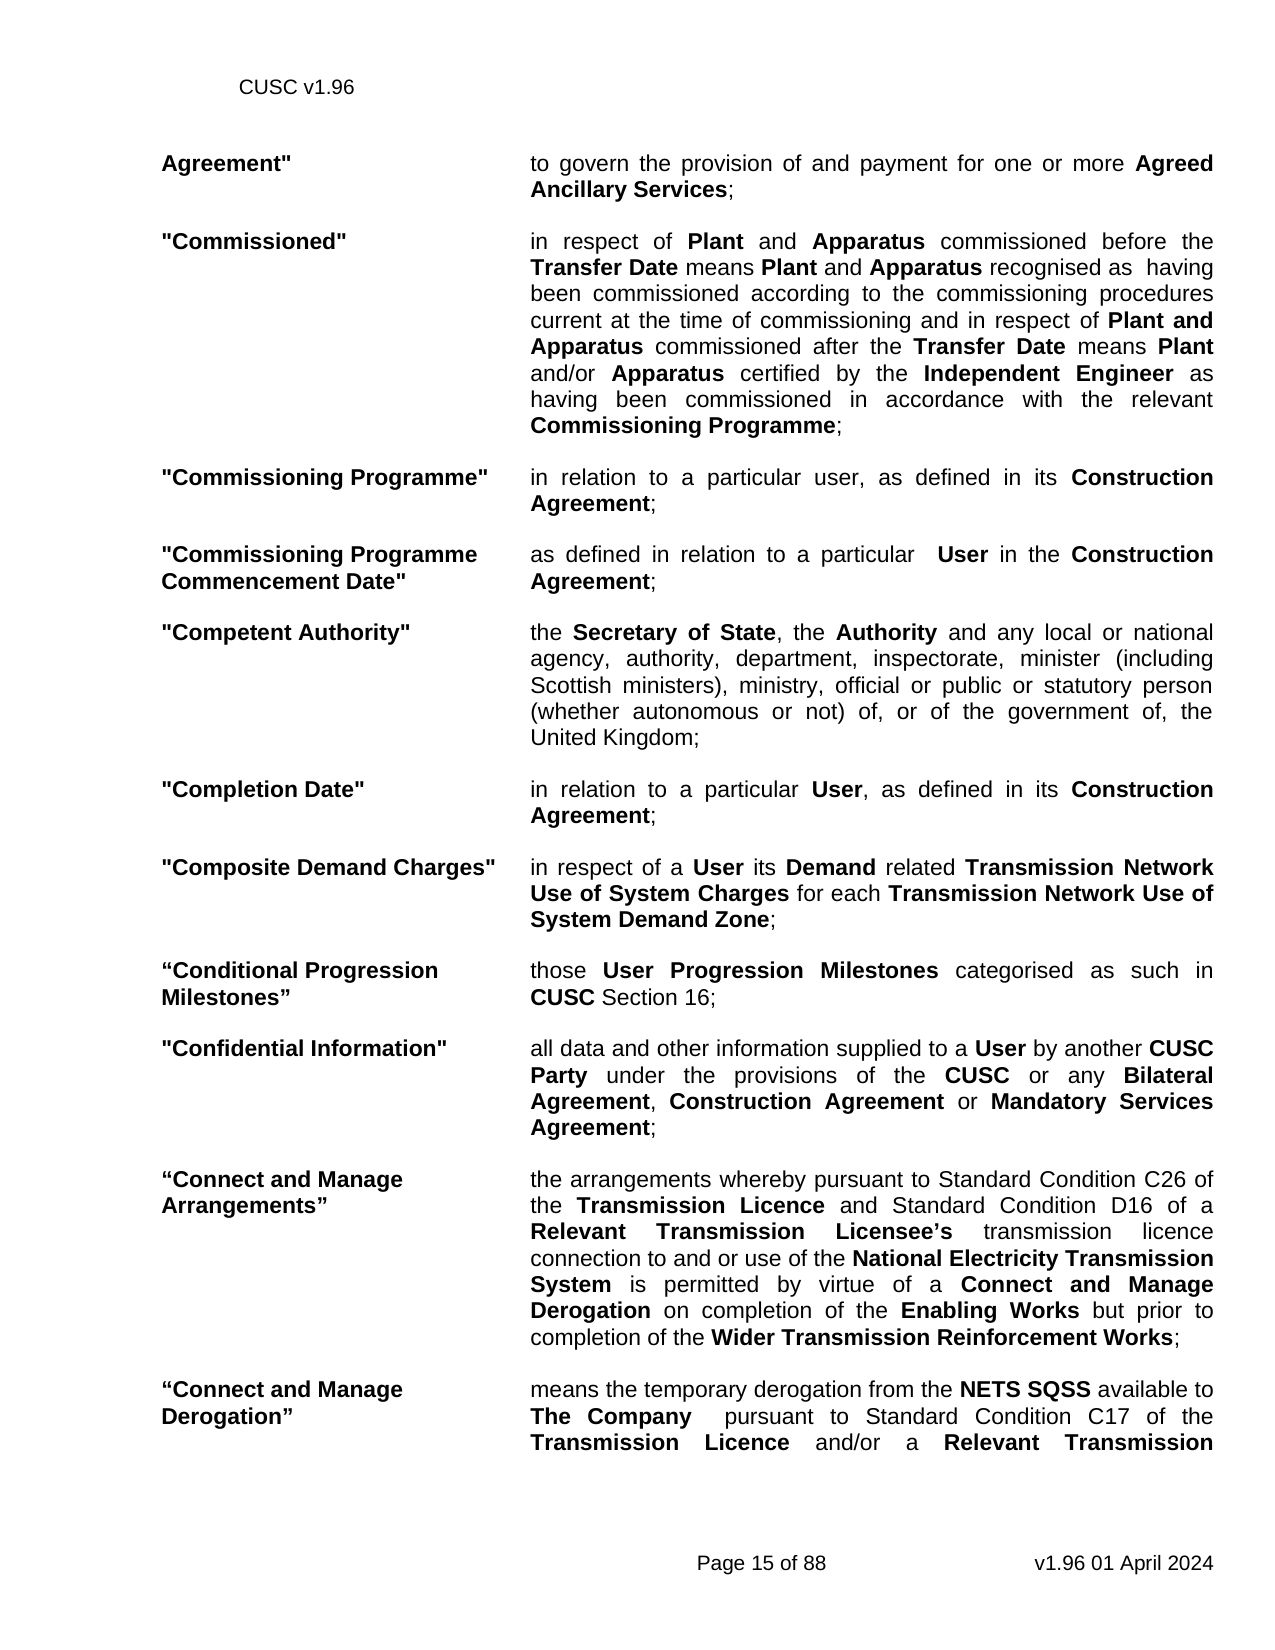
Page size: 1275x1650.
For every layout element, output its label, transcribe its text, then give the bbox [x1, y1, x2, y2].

table_cell in relation to a particular user, as defined in its Construction Agreement; [519, 464, 1225, 541]
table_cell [150, 1376, 519, 1456]
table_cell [519, 1376, 1225, 1456]
table_cell "Composite Demand Charges" [150, 854, 519, 957]
table_cell "Competent Authority" [150, 619, 519, 776]
table_cell "Commissioning Programme Commencement Date" [150, 541, 519, 619]
table_cell the arrangements whereby pursuant to Standard Condition C26 of the Transmission Licence and Standard Condition D16 of a Relevant Transmission Licensee’s transmission licence connection to and or use of the National Electricity Transmission System is permitted by virtue of a Connect and Manage Derogation on completion of the Enabling Works but prior to completion of the Wider Transmission Reinforcement Works; [519, 1166, 1225, 1376]
table_cell in respect of a User its Demand related Transmission Network Use of System Charges for each Transmission Network Use of System Demand Zone; [519, 854, 1225, 957]
table_cell "Confidential Information" [150, 1035, 519, 1166]
table_cell “Connect and Manage Arrangements” [150, 1166, 519, 1376]
table_cell those User Progression Milestones categorised as such in CUSC Section 16; [519, 958, 1225, 1035]
table_cell all data and other information supplied to a User by another CUSC Party under the provisions of the CUSC or any Bilateral Agreement, Construction Agreement or Mandatory Services Agreement; [519, 1035, 1225, 1166]
table_cell in respect of Plant and Apparatus commissioned before the Transfer Date means Plant and Apparatus recognised as having been commissioned according to the commissioning procedures current at the time of commissioning and in respect of Plant and Apparatus commissioned after the Transfer Date means Plant and/or Apparatus certified by the Independent Engineer as having been commissioned in accordance with the relevant Commissioning Programme; [519, 228, 1225, 463]
table_cell “Conditional Progression Milestones” [150, 958, 519, 1035]
table_cell in relation to a particular User, as defined in its Construction Agreement; [519, 776, 1225, 853]
table_cell "Commissioned" [150, 228, 519, 463]
table_cell the Secretary of State, the Authority and any local or national agency, authority, department, inspectorate, minister (including Scottish ministers), ministry, official or public or statutory person (whether autonomous or not) of, or of the government of, the United Kingdom; [519, 619, 1225, 776]
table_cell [150, 150, 519, 228]
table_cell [519, 150, 1225, 228]
table_cell as defined in relation to a particular User in the Construction Agreement; [519, 541, 1225, 619]
table_cell "Commissioning Programme" [150, 464, 519, 541]
table_cell "Completion Date" [150, 776, 519, 853]
